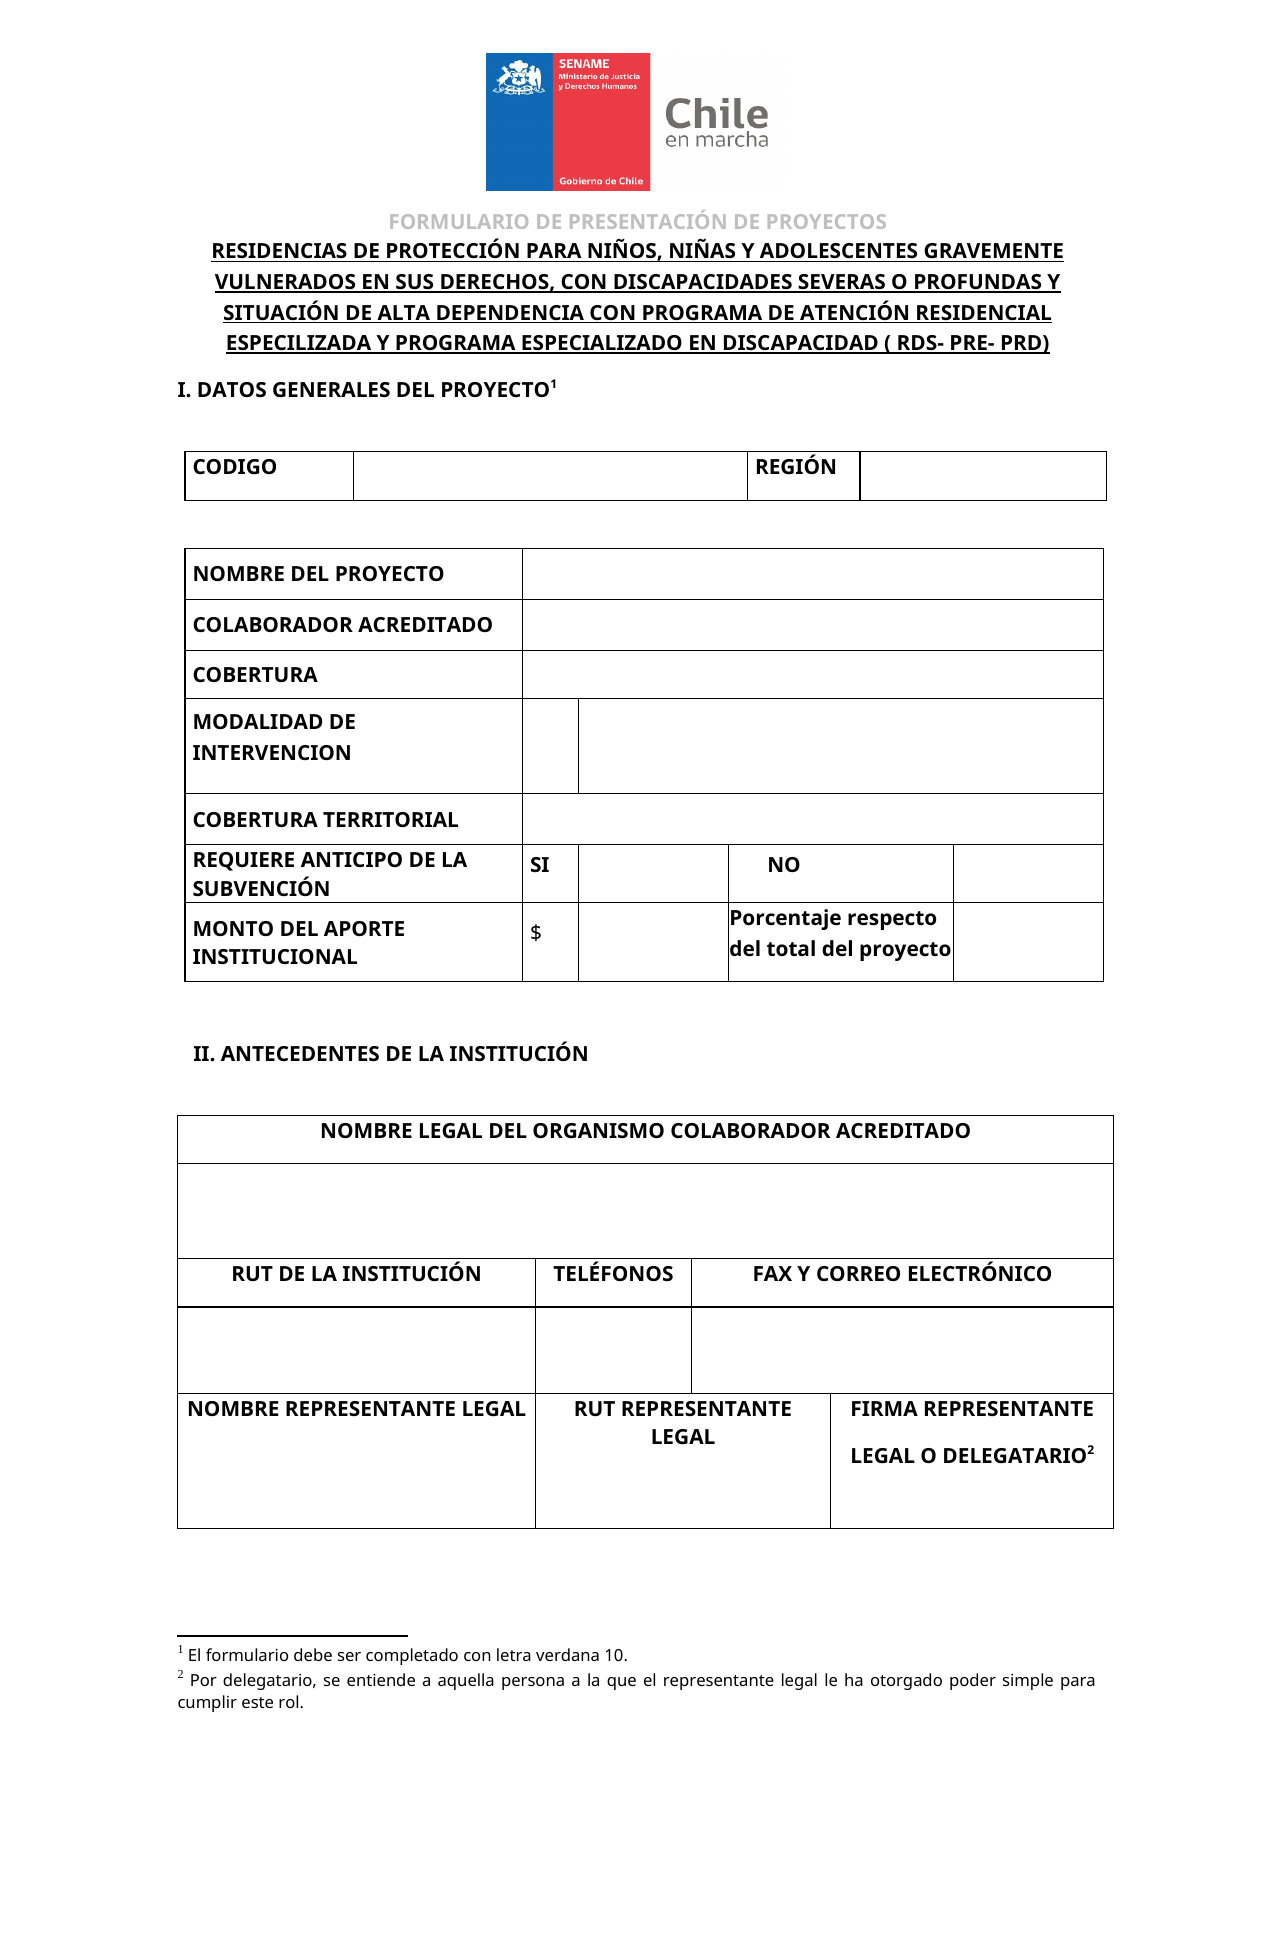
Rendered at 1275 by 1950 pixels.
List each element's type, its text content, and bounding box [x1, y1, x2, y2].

table_cell [523, 651, 1103, 698]
table_header [861, 452, 1106, 499]
table_header [354, 452, 747, 499]
table_cell NOMBRE REPRESENTANTE LEGAL [178, 1394, 535, 1528]
table_cell FIRMA REPRESENTANTE LEGAL O DELEGATARIO [831, 1394, 1113, 1528]
table_cell [579, 699, 1103, 793]
table_cell [579, 845, 728, 902]
table_cell COBERTURA TERRITORIAL [186, 794, 522, 844]
table_cell SI [523, 845, 578, 902]
table_cell MODALIDAD DE INTERVENCION [186, 699, 522, 793]
table_cell [536, 1308, 691, 1393]
picture [486, 53, 789, 191]
table_cell [523, 699, 578, 793]
table_cell TELÉFONOS [536, 1259, 691, 1306]
table_cell COLABORADOR ACREDITADO [186, 600, 522, 650]
table_header NOMBRE LEGAL DEL ORGANISMO COLABORADOR ACREDITADO [178, 1116, 1113, 1163]
table_cell [178, 1308, 535, 1393]
table_cell REQUIERE ANTICIPO DE LA SUBVENCIÓN [186, 845, 522, 902]
table_cell NO [729, 845, 953, 902]
text RESIDENCIAS DE PROTECCIÓN PARA NIÑOS, NIÑAS Y ADOLESCENTES GRAVEMENTE VULNERADOS EN SUS DERECHOS, CON DISCAPACIDADES SEVERAS O PROFUNDAS Y SITUACIÓN DE ALTA DEPENDENCIA CON PROGRAMA DE ATENCIÓN RESIDENCIAL ESPECILIZADA Y PROGRAMA ESPECIALIZADO EN DISCAPACIDAD ( RDS- PRE- PRD) [177, 236, 1098, 357]
table_cell COBERTURA [186, 651, 522, 698]
subtitle II. ANTECEDENTES DE LA INSTITUCIÓN [193, 1039, 1098, 1067]
table_header NOMBRE DEL PROYECTO [186, 549, 522, 599]
table_cell [692, 1308, 1113, 1393]
table_cell RUT DE LA INSTITUCIÓN [178, 1259, 535, 1306]
table_cell [178, 1164, 1113, 1258]
table_cell MONTO DEL APORTE INSTITUCIONAL [186, 903, 522, 981]
table_header [523, 549, 1103, 599]
table_cell Porcentaje respecto del total del proyecto [729, 903, 953, 981]
subtitle I. DATOS GENERALES DEL PROYECTO [177, 376, 1098, 404]
table_cell FAX Y CORREO ELECTRÓNICO [692, 1259, 1113, 1306]
table_header CODIGO [186, 452, 353, 499]
table_header REGIÓN [748, 452, 859, 499]
table_cell [523, 600, 1103, 650]
table_cell [954, 845, 1103, 902]
table_cell $ [523, 903, 578, 981]
table_cell RUT REPRESENTANTE LEGAL [536, 1394, 830, 1528]
table_cell [523, 794, 1103, 844]
table_cell [954, 903, 1103, 981]
table_cell [579, 903, 728, 981]
